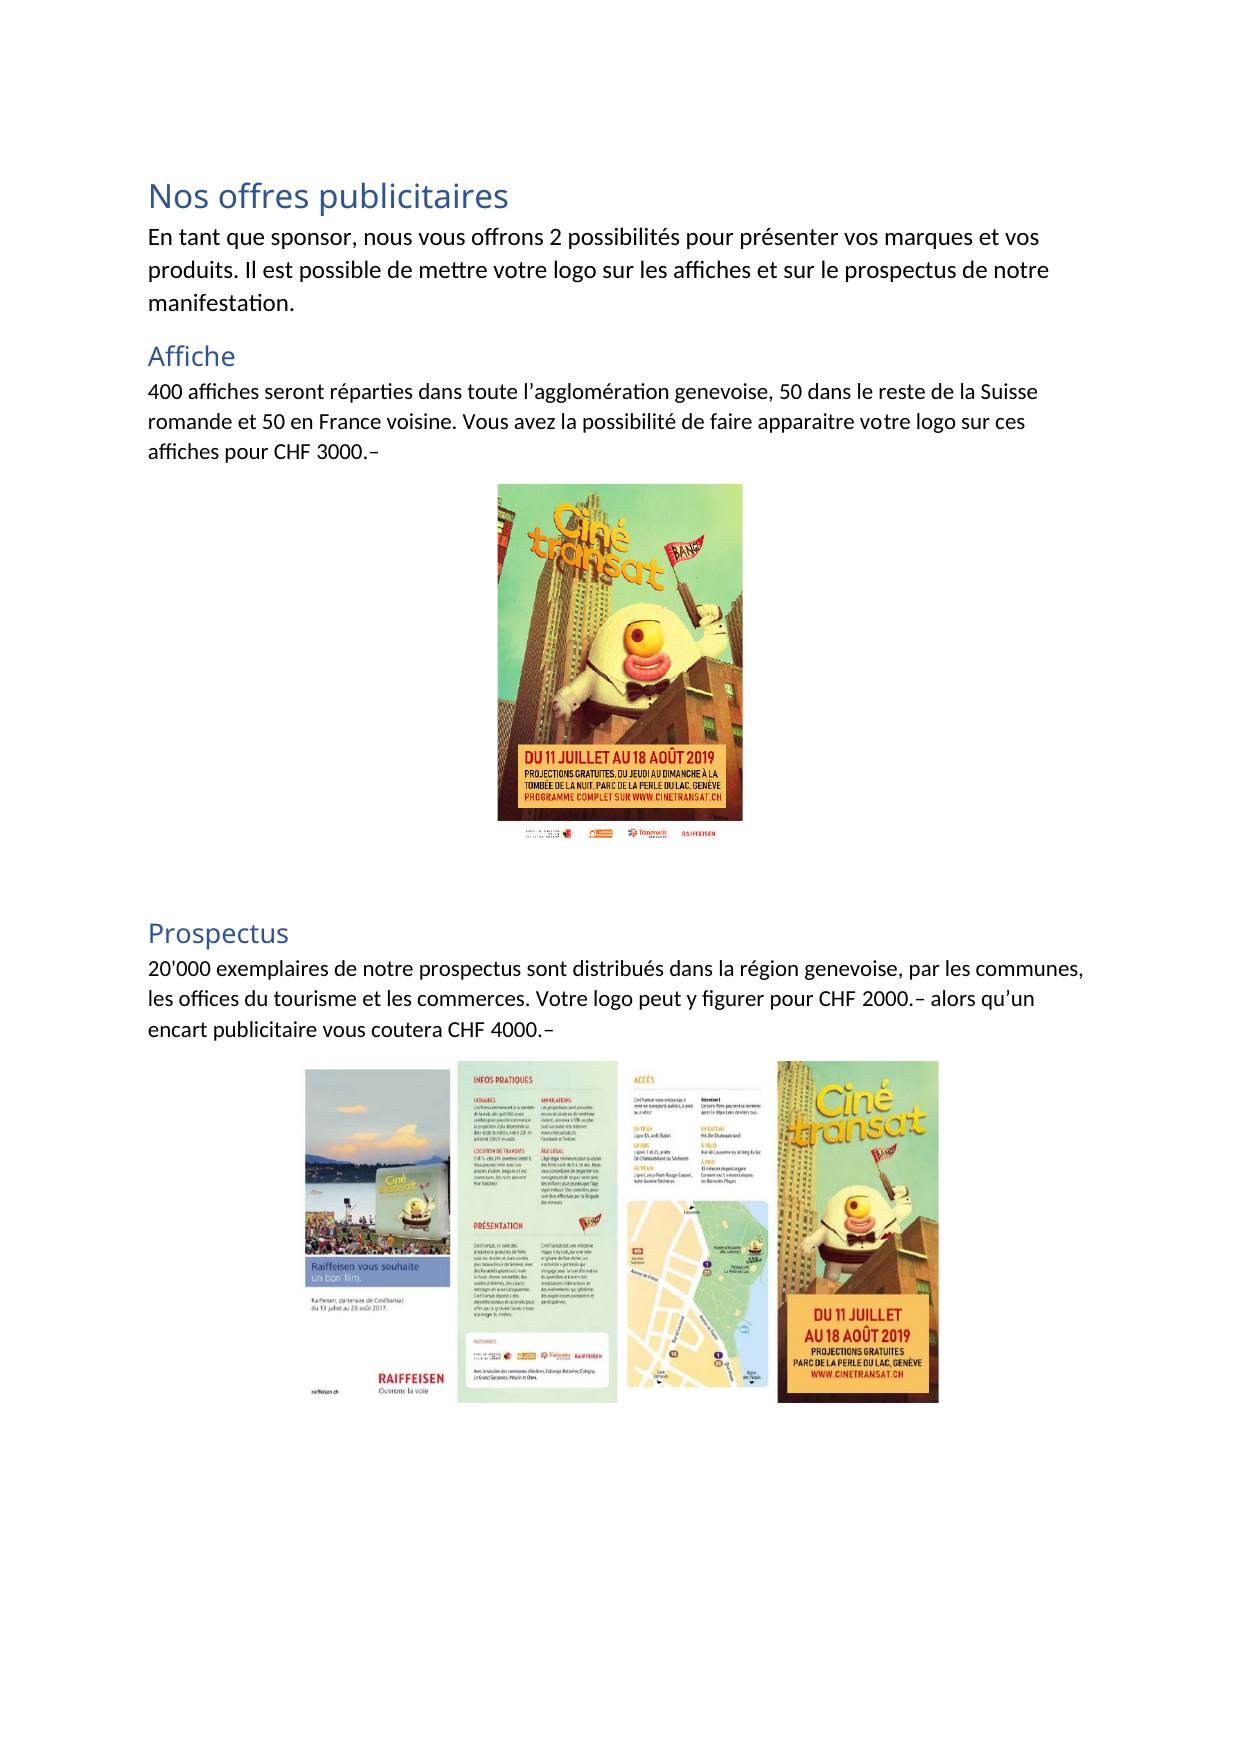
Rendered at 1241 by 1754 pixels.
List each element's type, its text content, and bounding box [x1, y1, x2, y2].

text 400 affiches seront réparties dans toute l’agglomération genevoise, 50 dans le reste de la Suisse romande et 50 en France voisine. Vous avez la possibilité de faire apparaitre votre logo sur ces affiches pour CHF 3000.– [148, 377, 1093, 465]
picture [497, 484, 743, 849]
picture [301, 1061, 939, 1403]
subtitle Affiche [148, 337, 1093, 374]
subtitle Prospectus [148, 914, 1093, 951]
text En tant que sponsor, nous vous offrons 2 possibilités pour présenter vos marques et vos produits. Il est possible de mettre votre logo sur les affiches et sur le prospectus de notre manifestation. [148, 222, 1093, 318]
subtitle Nos offres publicitaires [148, 173, 1093, 218]
text 20'000 exemplaires de notre prospectus sont distribués dans la région genevoise, par les communes, les offices du tourisme et les commerces. Votre logo peut y figurer pour CHF 2000.– alors qu’un encart publicitaire vous coutera CHF 4000.– [148, 954, 1093, 1043]
